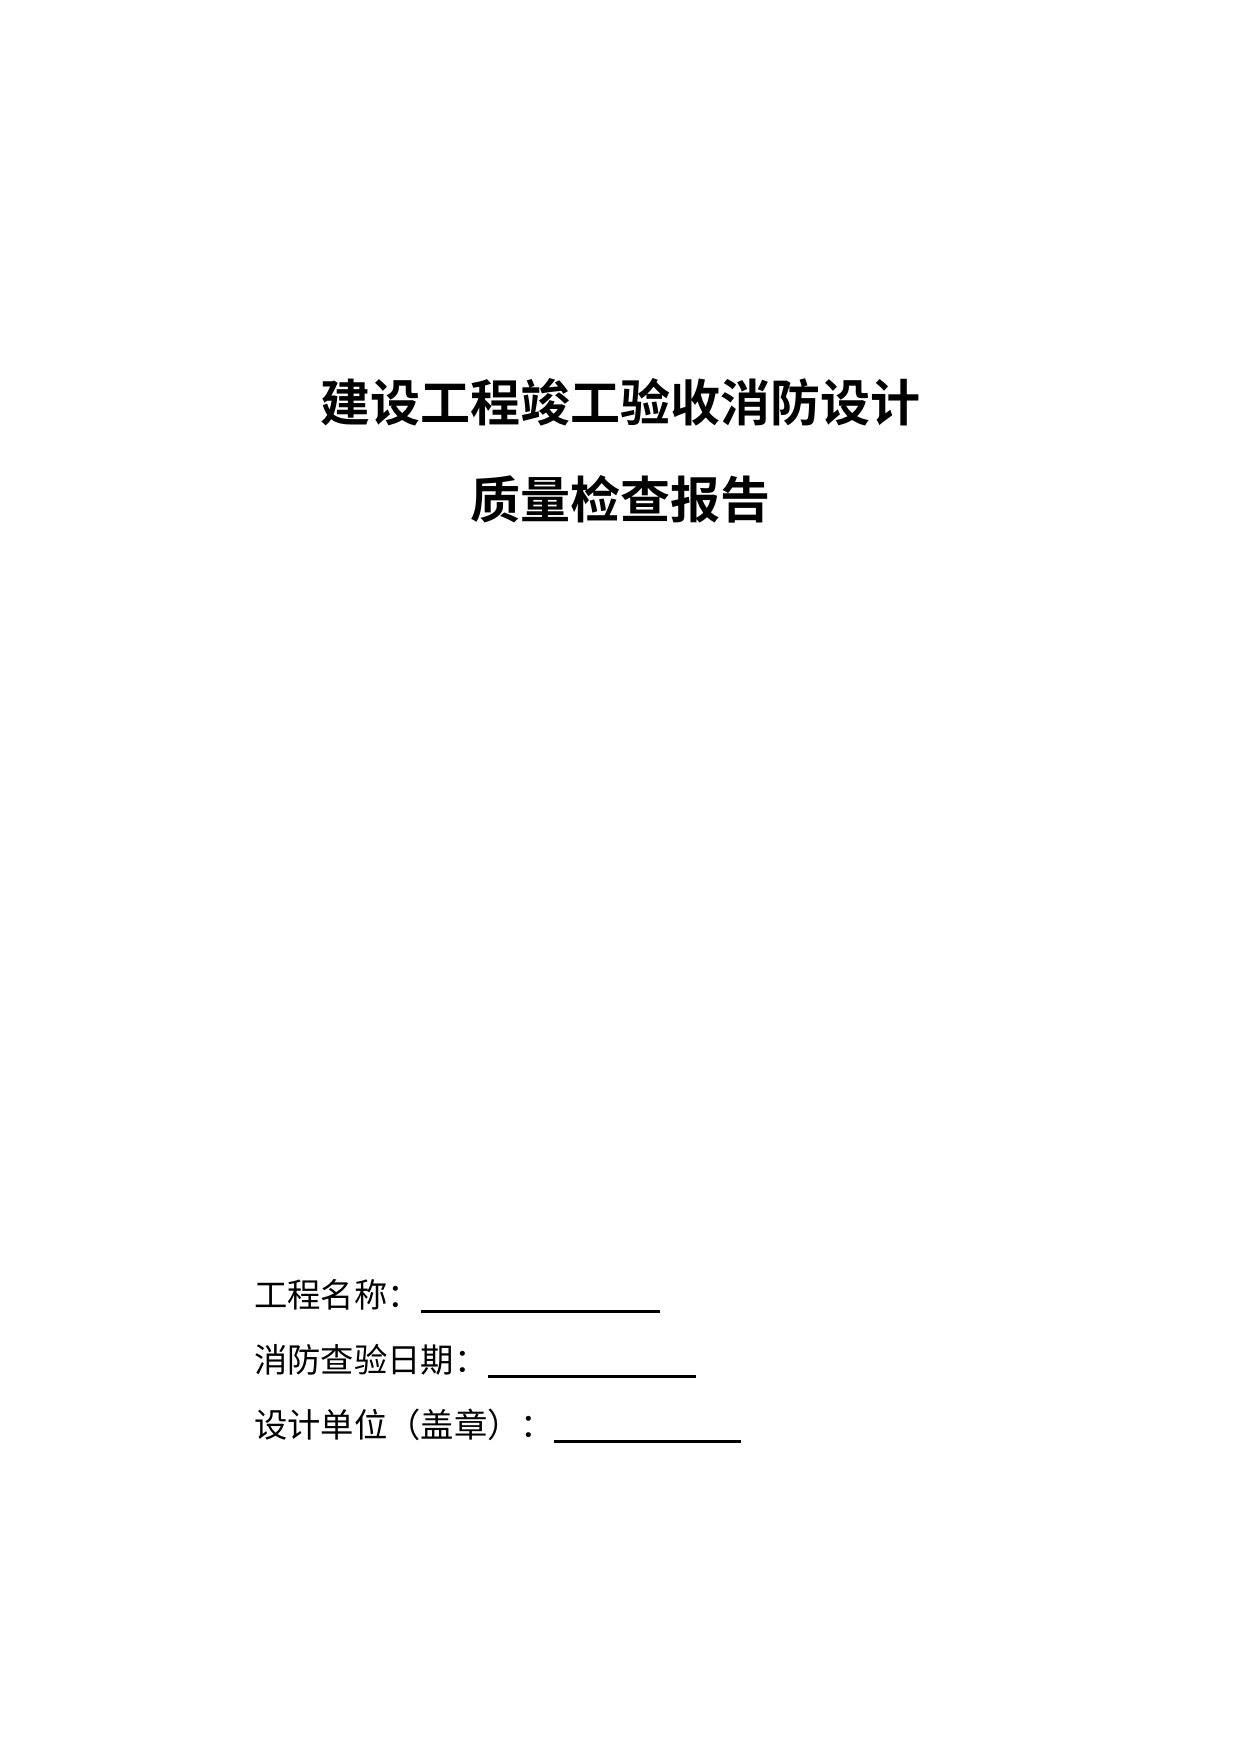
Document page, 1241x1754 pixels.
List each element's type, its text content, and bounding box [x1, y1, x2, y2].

text 工程名称： [187, 1261, 1053, 1326]
text 消防查验日期： [187, 1326, 1053, 1391]
text 建设工程竣工验收消防设计 [187, 351, 1053, 448]
text 质量检查报告 [187, 448, 1053, 546]
text 设计单位（盖章）： [187, 1391, 1053, 1456]
